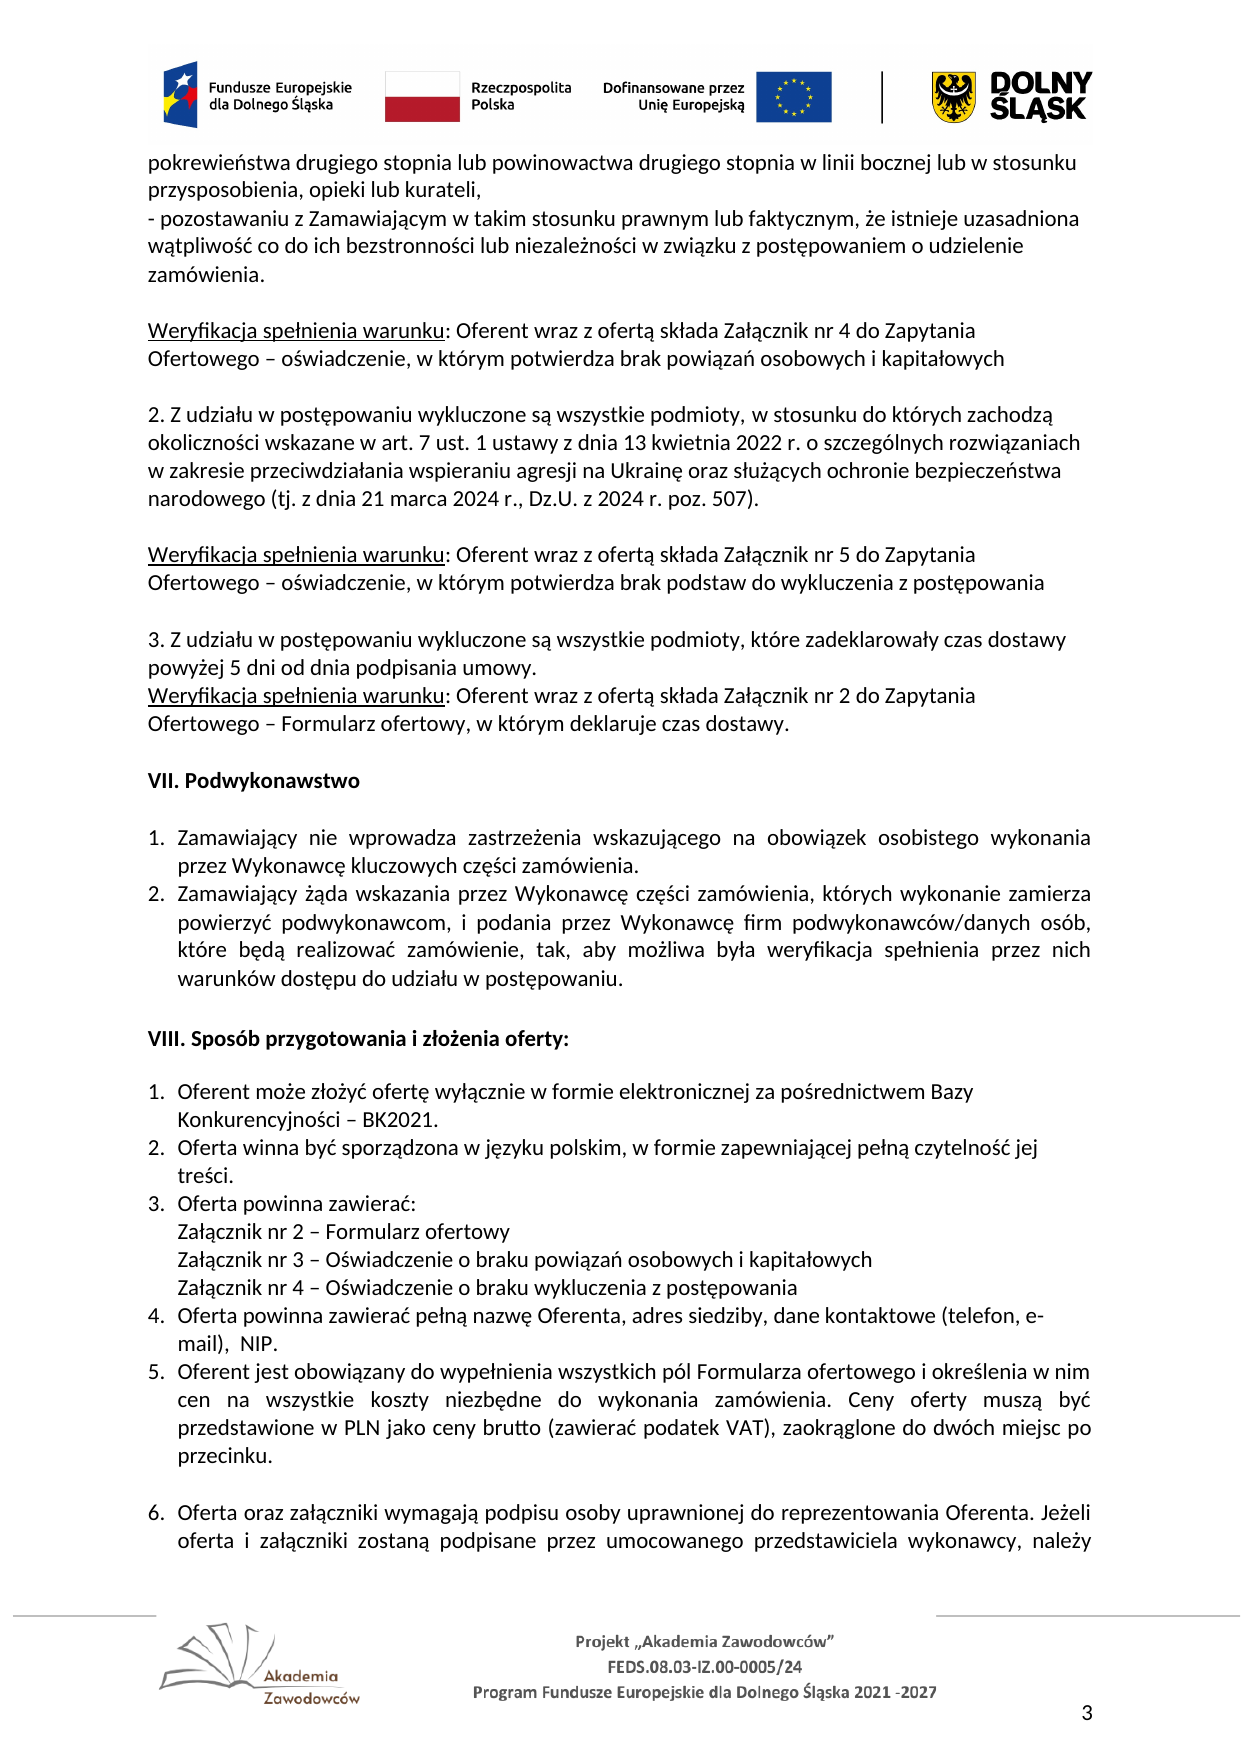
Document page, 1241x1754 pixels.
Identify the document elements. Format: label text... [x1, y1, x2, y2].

picture [156, 1612, 937, 1721]
list Oferta winna być sporządzona w języku polskim, w formie zapewniającej pełną czytelność jej treści. [148, 1133, 1093, 1189]
text 3. Z udziału w postępowaniu wykluczone są wszystkie podmioty, które zadeklarowały czas dostawy powyżej 5 dni od dnia podpisania umowy. Weryfikacja spełnienia warunku: Oferent wraz z ofertą składa Załącznik nr 2 do Zapytania Ofertowego – Formularz ofertowy, w którym deklaruje czas dostawy. [148, 625, 1093, 737]
list Zamawiający żąda wskazania przez Wykonawcę części zamówienia, których wykonanie zamierza powierzyć podwykonawcom, i podania przez Wykonawcę firm podwykonawców/danych osób, które będą realizować zamówienie, tak, aby możliwa była weryfikacja spełnienia przez nich warunków dostępu do udziału w postępowaniu. [148, 879, 1093, 992]
list Oferta powinna zawierać: Załącznik nr 2 – Formularz ofertowy Załącznik nr 3 – Oświadczenie o braku powiązań osobowych i kapitałowych Załącznik nr 4 – Oświadczenie o braku wykluczenia z postępowania [148, 1189, 1093, 1301]
list Zamawiający nie wprowadza zastrzeżenia wskazującego na obowiązek osobistego wykonania przez Wykonawcę kluczowych części zamówienia. [148, 823, 1093, 879]
list Oferent może złożyć ofertę wyłącznie w formie elektronicznej za pośrednictwem Bazy Konkurencyjności – BK2021. [148, 1077, 1093, 1133]
picture [147, 44, 1093, 145]
list Oferent jest obowiązany do wypełnienia wszystkich pól Formularza ofertowego i określenia w nim cen na wszystkie koszty niezbędne do wykonania zamówienia. Ceny oferty muszą być przedstawione w PLN jako ceny brutto (zawierać podatek VAT), zaokrąglone do dwóch miejsc po przecinku. [148, 1357, 1093, 1469]
list Oferta powinna zawierać pełną nazwę Oferenta, adres siedziby, dane kontaktowe (telefon, e- mail), NIP. [148, 1301, 1093, 1357]
text VII. Podwykonawstwo [148, 766, 1093, 794]
text VIII. Sposób przygotowania i złożenia oferty: [148, 992, 1093, 1052]
